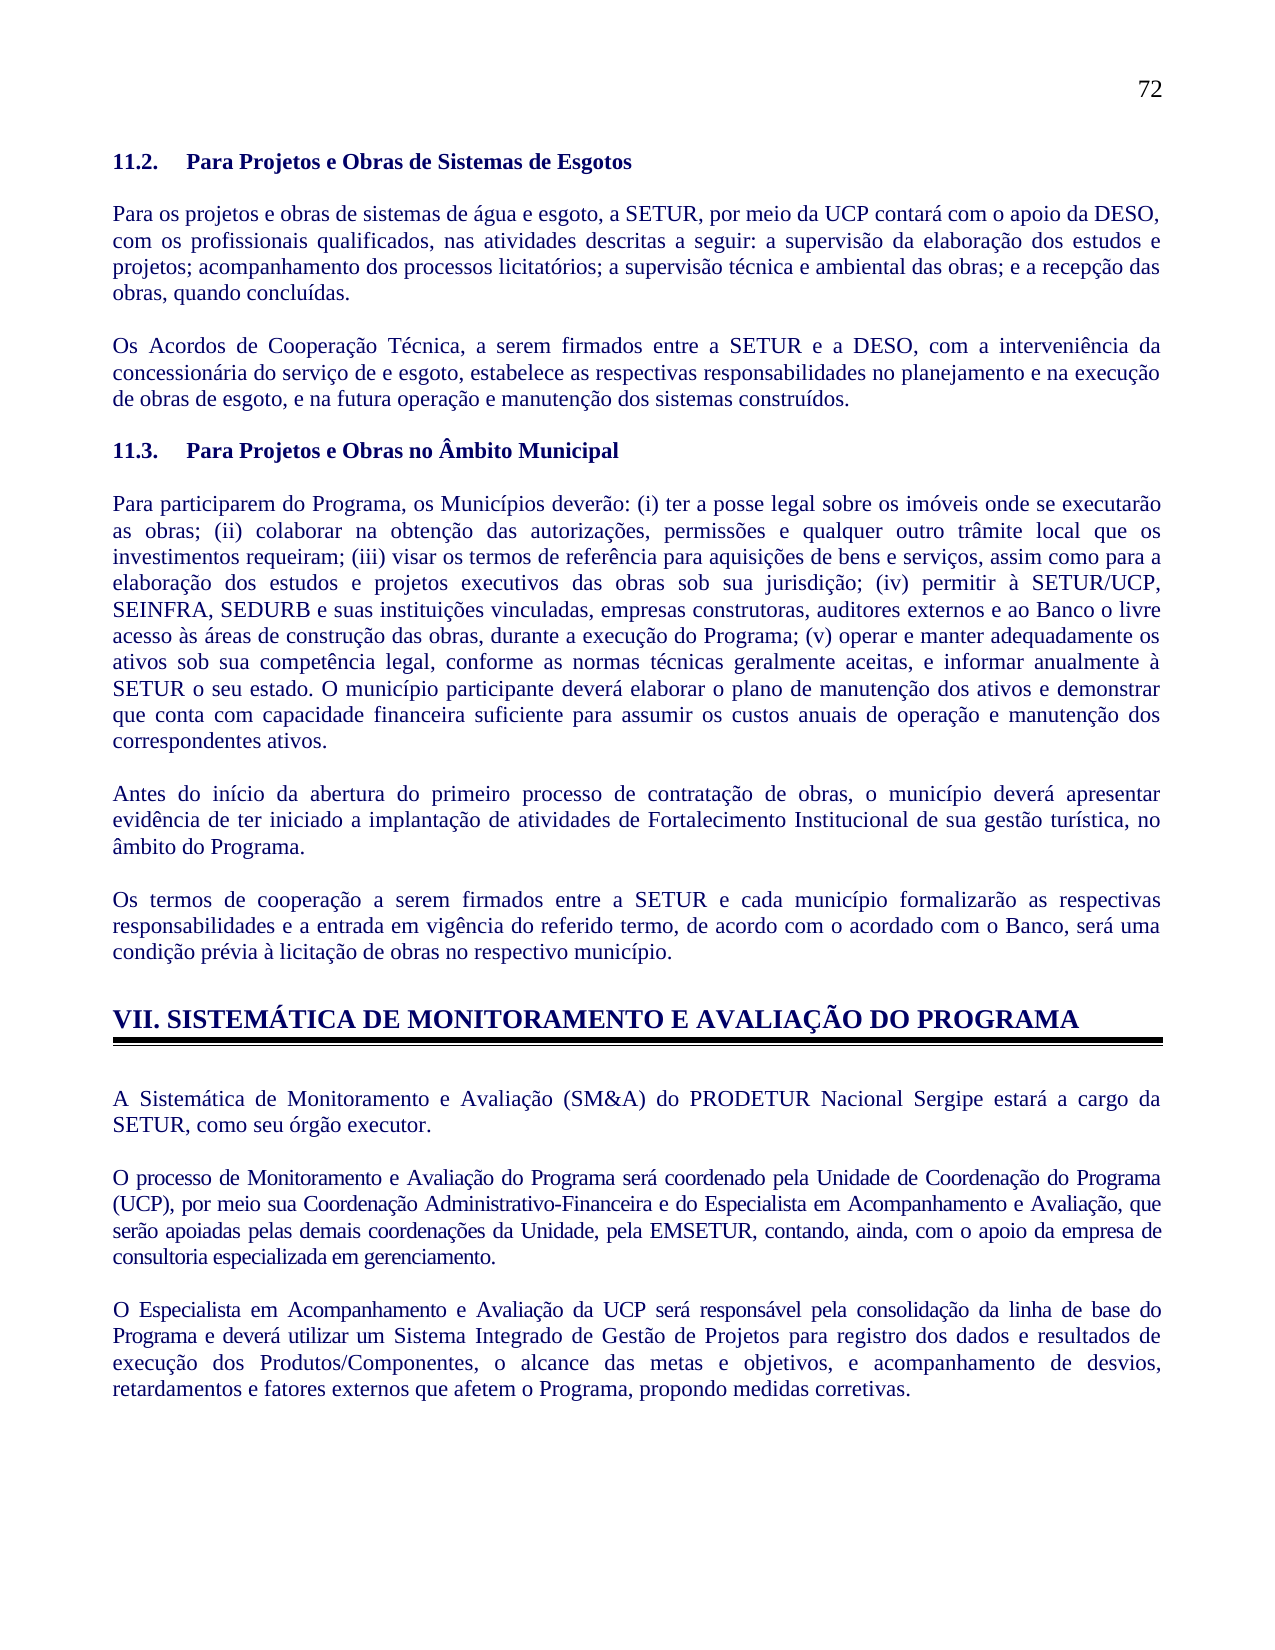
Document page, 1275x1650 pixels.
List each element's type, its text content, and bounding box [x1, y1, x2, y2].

text O processo de Monitoramento e Avaliação do Programa será coordenado pela Unidade de Coordenação do Programa (UCP), por meio sua Coordenação Administrativo-Financeira e do Especialista em Acompanhamento e Avaliação, que serão apoiadas pelas demais coordenações da Unidade, pela EMSETUR, contando, ainda, com o apoio da empresa de consultoria especializada em gerenciamento. [112, 1164, 1163, 1269]
text Os Acordos de Cooperação Técnica, a serem firmados entre a SETUR e a DESO, com a interveniência da concessionária do serviço de e esgoto, estabelece as respectivas responsabilidades no planejamento e na execução de obras de esgoto, e na futura operação e manutenção dos sistemas construídos. [112, 332, 1163, 411]
text 11.2. Para Projetos e Obras de Sistemas de Esgotos [75, 148, 1163, 174]
text O Especialista em Acompanhamento e Avaliação da UCP será responsável pela consolidação da linha de base do Programa e deverá utilizar um Sistema Integrado de Gestão de Projetos para registro dos dados e resultados de execução dos Produtos/Componentes, o alcance das metas e objetivos, e acompanhamento de desvios, retardamentos e fatores externos que afetem o Programa, propondo medidas corretivas. [112, 1296, 1163, 1401]
text 11.3. Para Projetos e Obras no Âmbito Municipal [112, 438, 1163, 464]
text Para participarem do Programa, os Municípios deverão: (i) ter a posse legal sobre os imóveis onde se executarão as obras; (ii) colaborar na obtenção das autorizações, permissões e qualquer outro trâmite local que os investimentos requeiram; (iii) visar os termos de referência para aquisições de bens e serviços, assim como para a elaboração dos estudos e projetos executivos das obras sob sua jurisdição; (iv) permitir à SETUR/UCP, SEINFRA, SEDURB e suas instituições vinculadas, empresas construtoras, auditores externos e ao Banco o livre acesso às áreas de construção das obras, durante a execução do Programa; (v) operar e manter adequadamente os ativos sob sua competência legal, conforme as normas técnicas geralmente aceitas, e informar anualmente à SETUR o seu estado. O município participante deverá elaborar o plano de manutenção dos ativos e demonstrar que conta com capacidade financeira suficiente para assumir os custos anuais de operação e manutenção dos correspondentes ativos. [112, 490, 1163, 754]
text A Sistemática de Monitoramento e Avaliação (SM&A) do PRODETUR Nacional Sergipe estará a cargo da SETUR, como seu órgão executor. [112, 1085, 1163, 1138]
text Os termos de cooperação a serem firmados entre a SETUR e cada município formalizarão as respectivas responsabilidades e a entrada em vigência do referido termo, de acordo com o acordado com o Banco, será uma condição prévia à licitação de obras no respectivo município. [112, 886, 1163, 965]
text Para os projetos e obras de sistemas de água e esgoto, a SETUR, por meio da UCP contará com o apoio da DESO, com os profissionais qualificados, nas atividades descritas a seguir: a supervisão da elaboração dos estudos e projetos; acompanhamento dos processos licitatórios; a supervisão técnica e ambiental das obras; e a recepção das obras, quando concluídas. [112, 200, 1163, 306]
text Antes do início da abertura do primeiro processo de contratação de obras, o município deverá apresentar evidência de ter iniciado a implantação de atividades de Fortalecimento Institucional de sua gestão turística, no âmbito do Programa. [112, 780, 1163, 859]
text VII. SISTEMÁTICA DE MONITORAMENTO E AVALIAÇÃO DO PROGRAMA [112, 1003, 1163, 1046]
